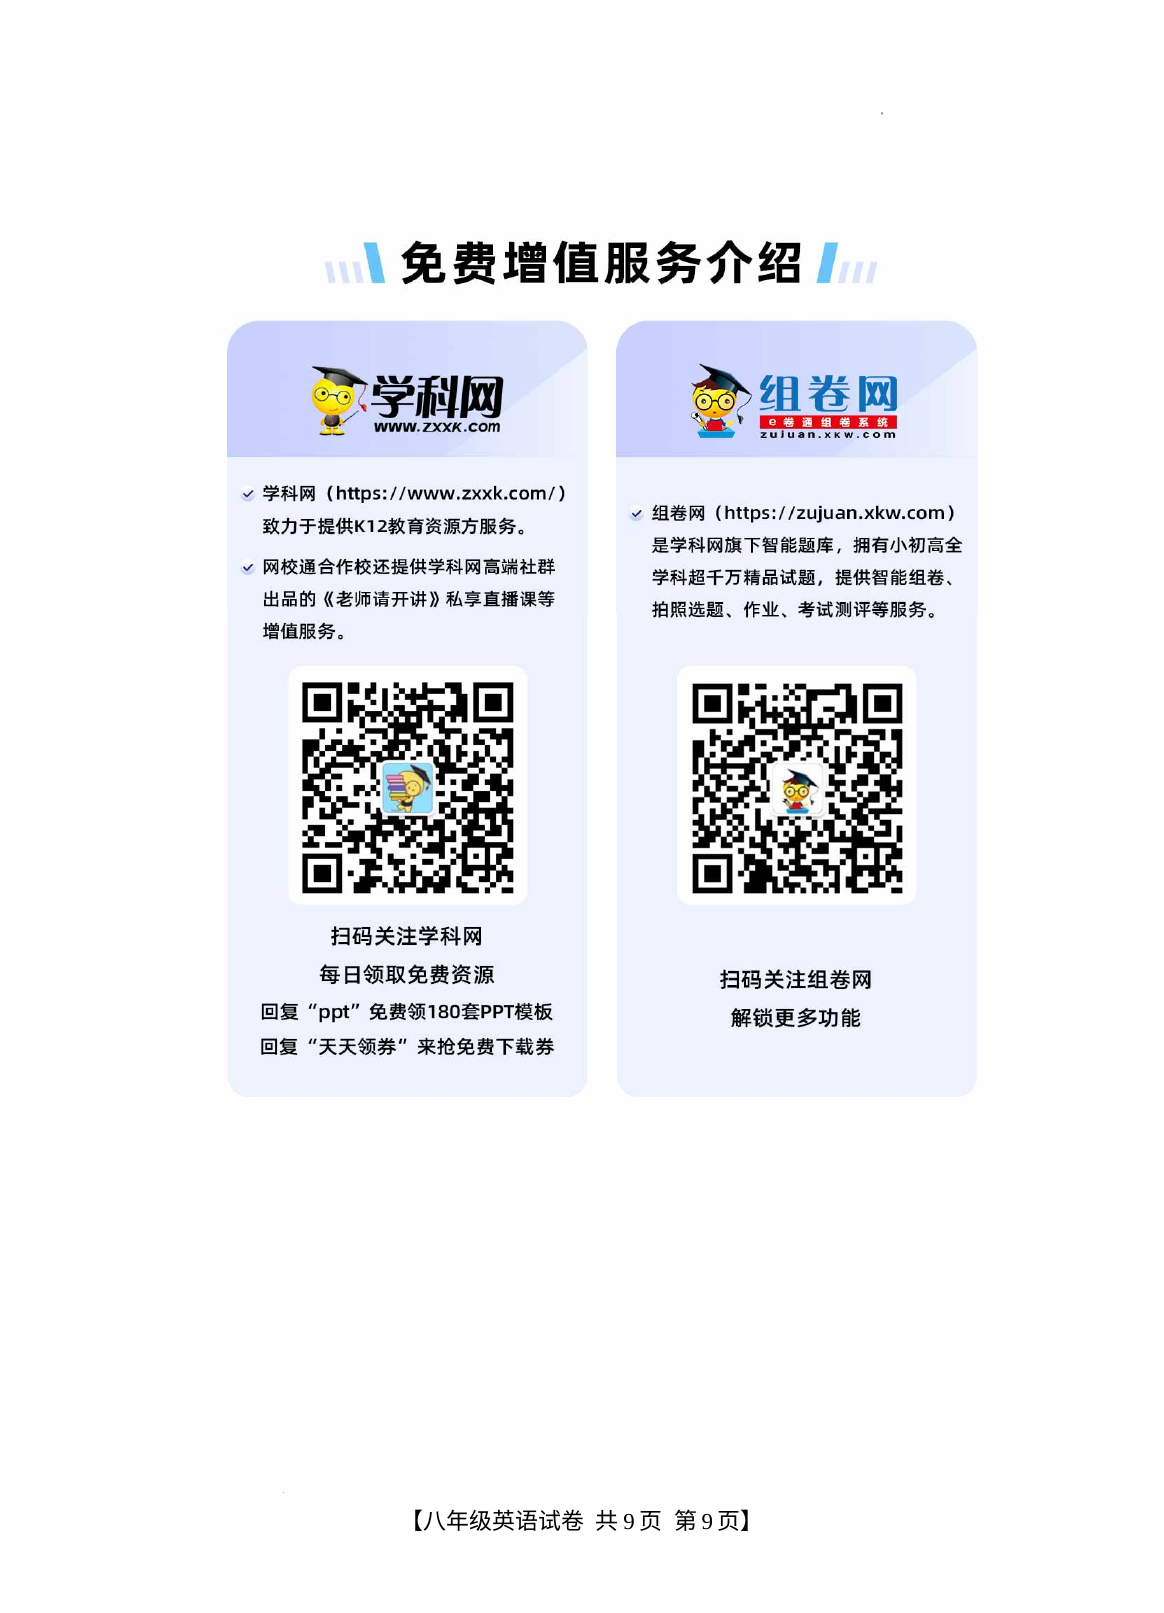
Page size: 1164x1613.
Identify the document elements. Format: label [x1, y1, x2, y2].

picture [168, 150, 1036, 1188]
